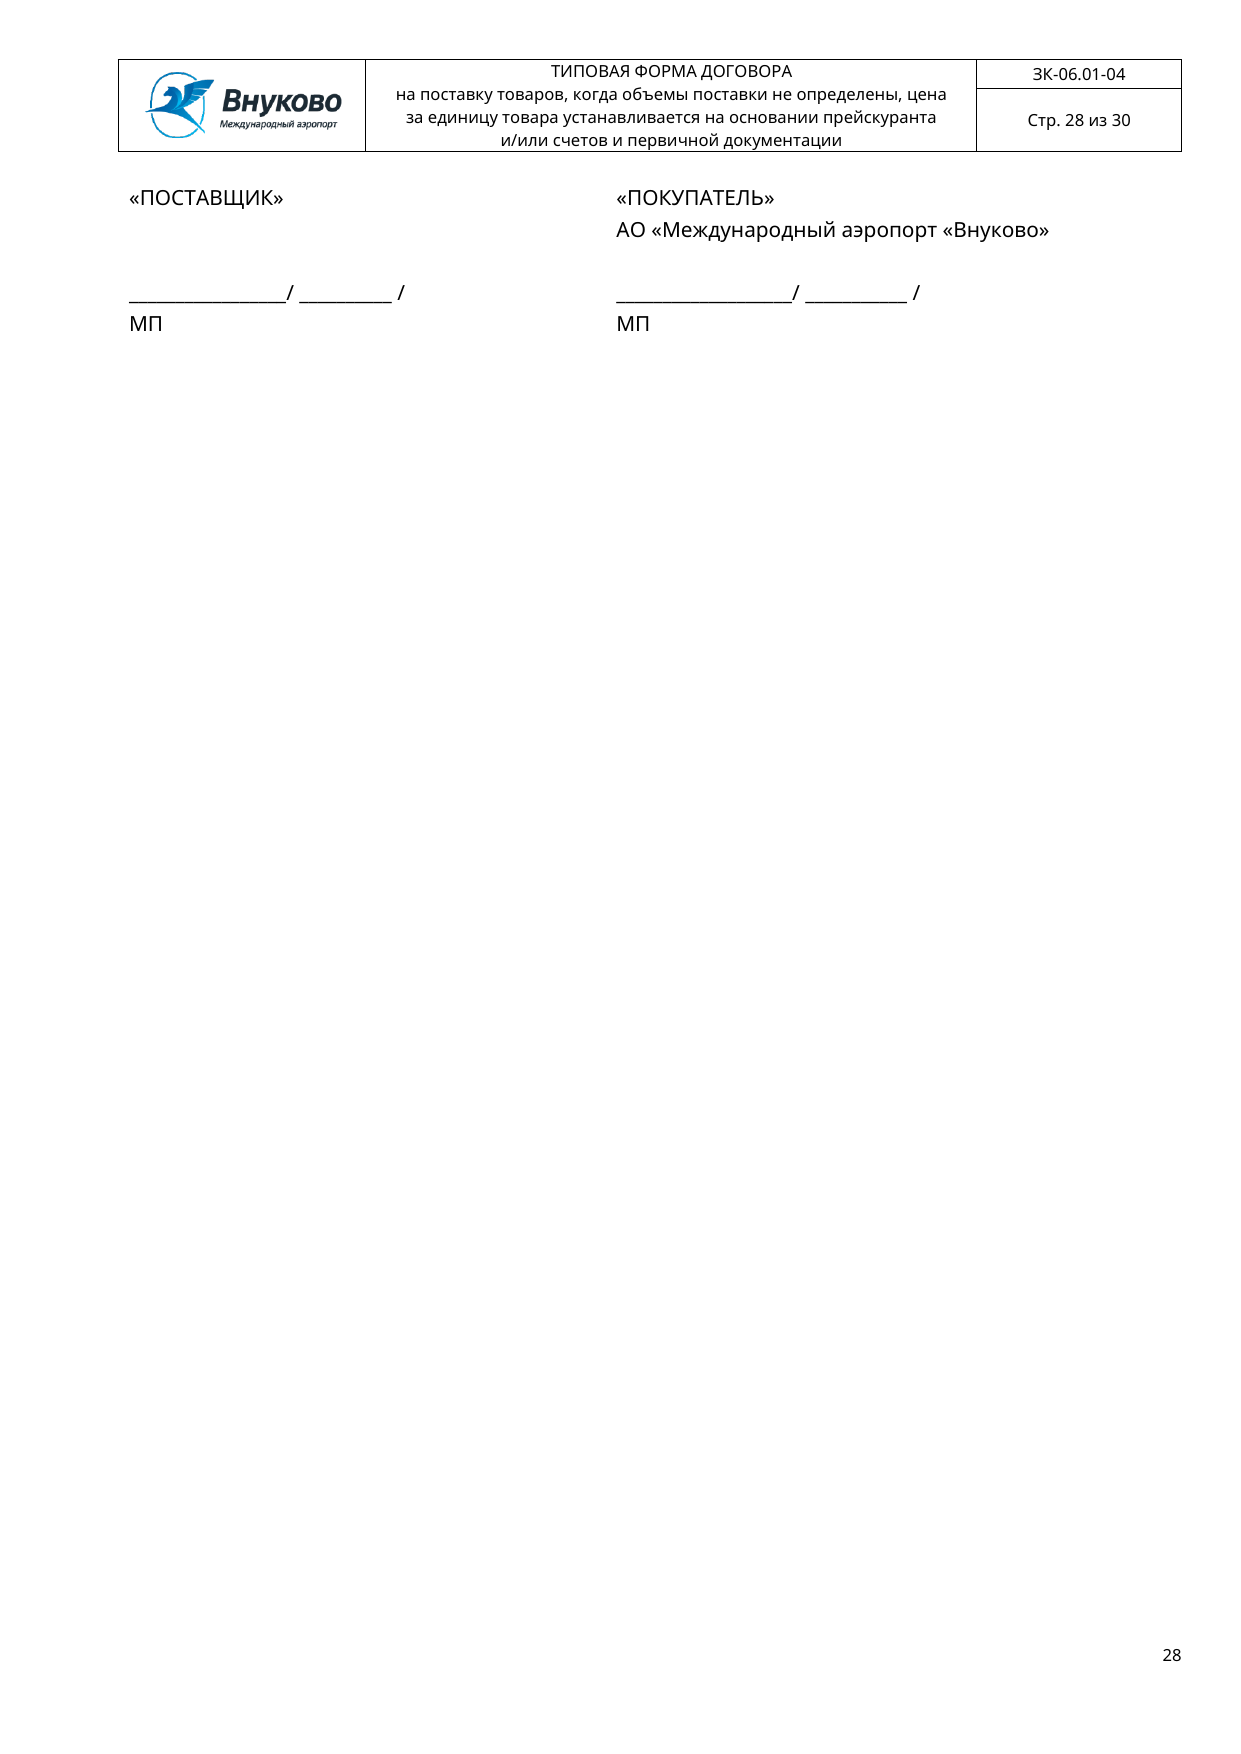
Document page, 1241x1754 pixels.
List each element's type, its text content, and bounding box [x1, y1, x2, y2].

table_header «ПОКУПАТЕЛЬ» АО «Международный аэропорт «Внуково» [605, 181, 1166, 244]
table_cell _________________/ __________ / МП [118, 244, 605, 338]
picture [129, 61, 355, 151]
table_header «ПОСТАВЩИК» [118, 181, 605, 244]
table_cell ___________________/ ___________ / МП [605, 244, 1166, 338]
